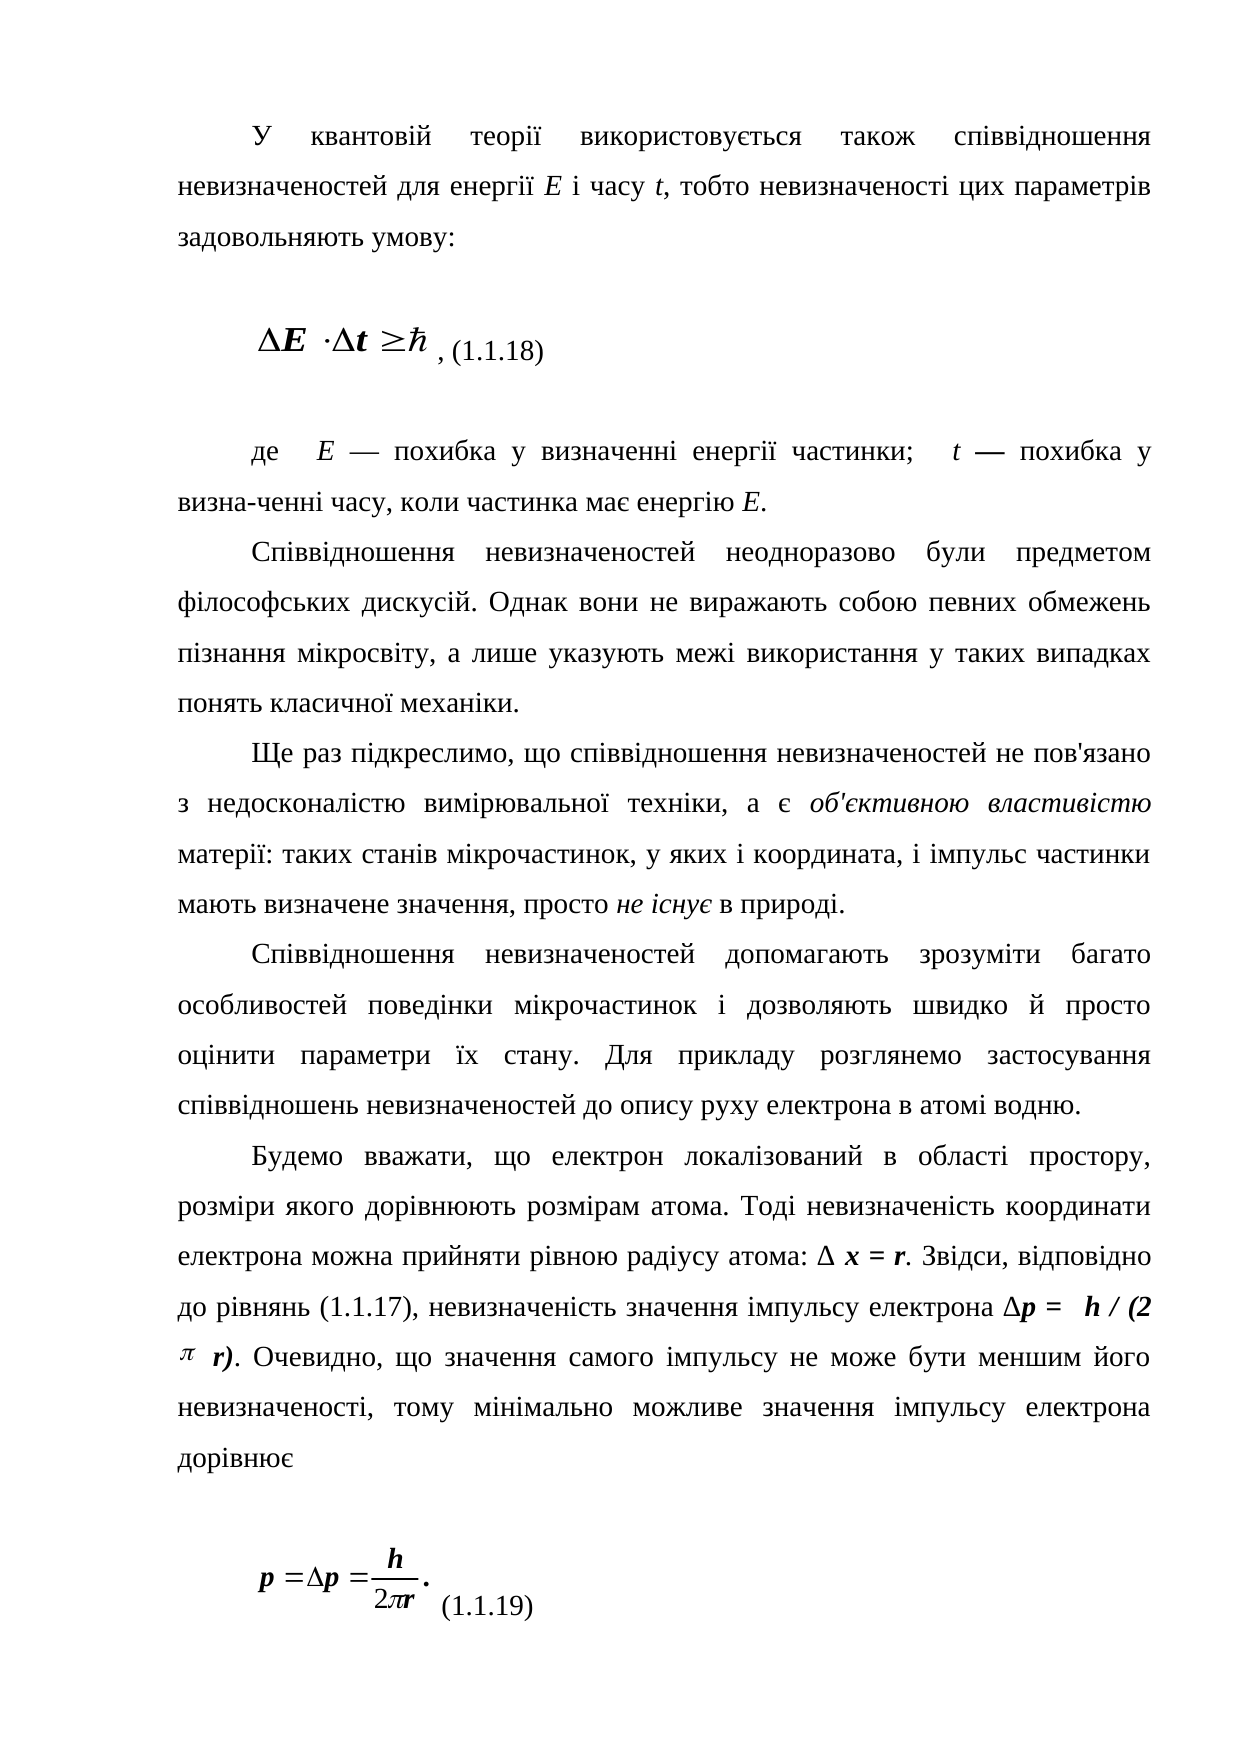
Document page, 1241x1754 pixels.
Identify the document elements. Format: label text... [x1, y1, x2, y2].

text Будемо вважати, що електрон локалізований в області простору, розміри якого дорівнюють розмірам атома. Тоді невизначеність координати електрона можна прийняти рівною радіусу атома: ∆ x = r. Звідси, відповідно до рівнянь (1.1.17), невизначеність значення імпульсу електрона ∆p =h / (2 r). Очевидно, що значення самого імпульсу не може бути меншим його невизначеності, тому мінімально можливе значення імпульсу електрона дорівнює [177, 1138, 1152, 1473]
text де E ― похибка у визначенні енергії частинки; t ― похибка у визна-ченні часу, коли частинка має енергію E. [177, 433, 1152, 517]
text Cпіввідношення невизначеностей неодноразово були предметом філософських дискусій. Однак вони не виражають собою певних обмежень пізнання мікросвіту, а лише указують межі використання у таких випадках понять класичної механіки. [177, 534, 1152, 718]
text У квантовій теорії використовується також співвідношення невизначеностей для енергії Е і часу t, тобто невизначеності цих параметрів задовольняють умову: [177, 118, 1152, 252]
text Співвідношення невизначеностей допомагають зрозуміти багато особливостей поведінки мікрочастинок і дозволяють швидко й просто оцінити параметри їх стану. Для прикладу розглянемо застосування співвідношень невизначеностей до опису руху електрона в атомі водню. [177, 937, 1152, 1121]
text , (1.1.18) [177, 319, 1152, 366]
text (1.1.19) [177, 1540, 1152, 1622]
text Ще раз підкреслимо, що співвідношення невизначеностей не пов'язано з недосконалістю вимірювальної техніки, а є об'єктивною властивістю матерії: таких станів мікрочастинок, у яких і координата, і імпульс частинки мають визначене значення, просто не існує в природі. [177, 735, 1152, 920]
